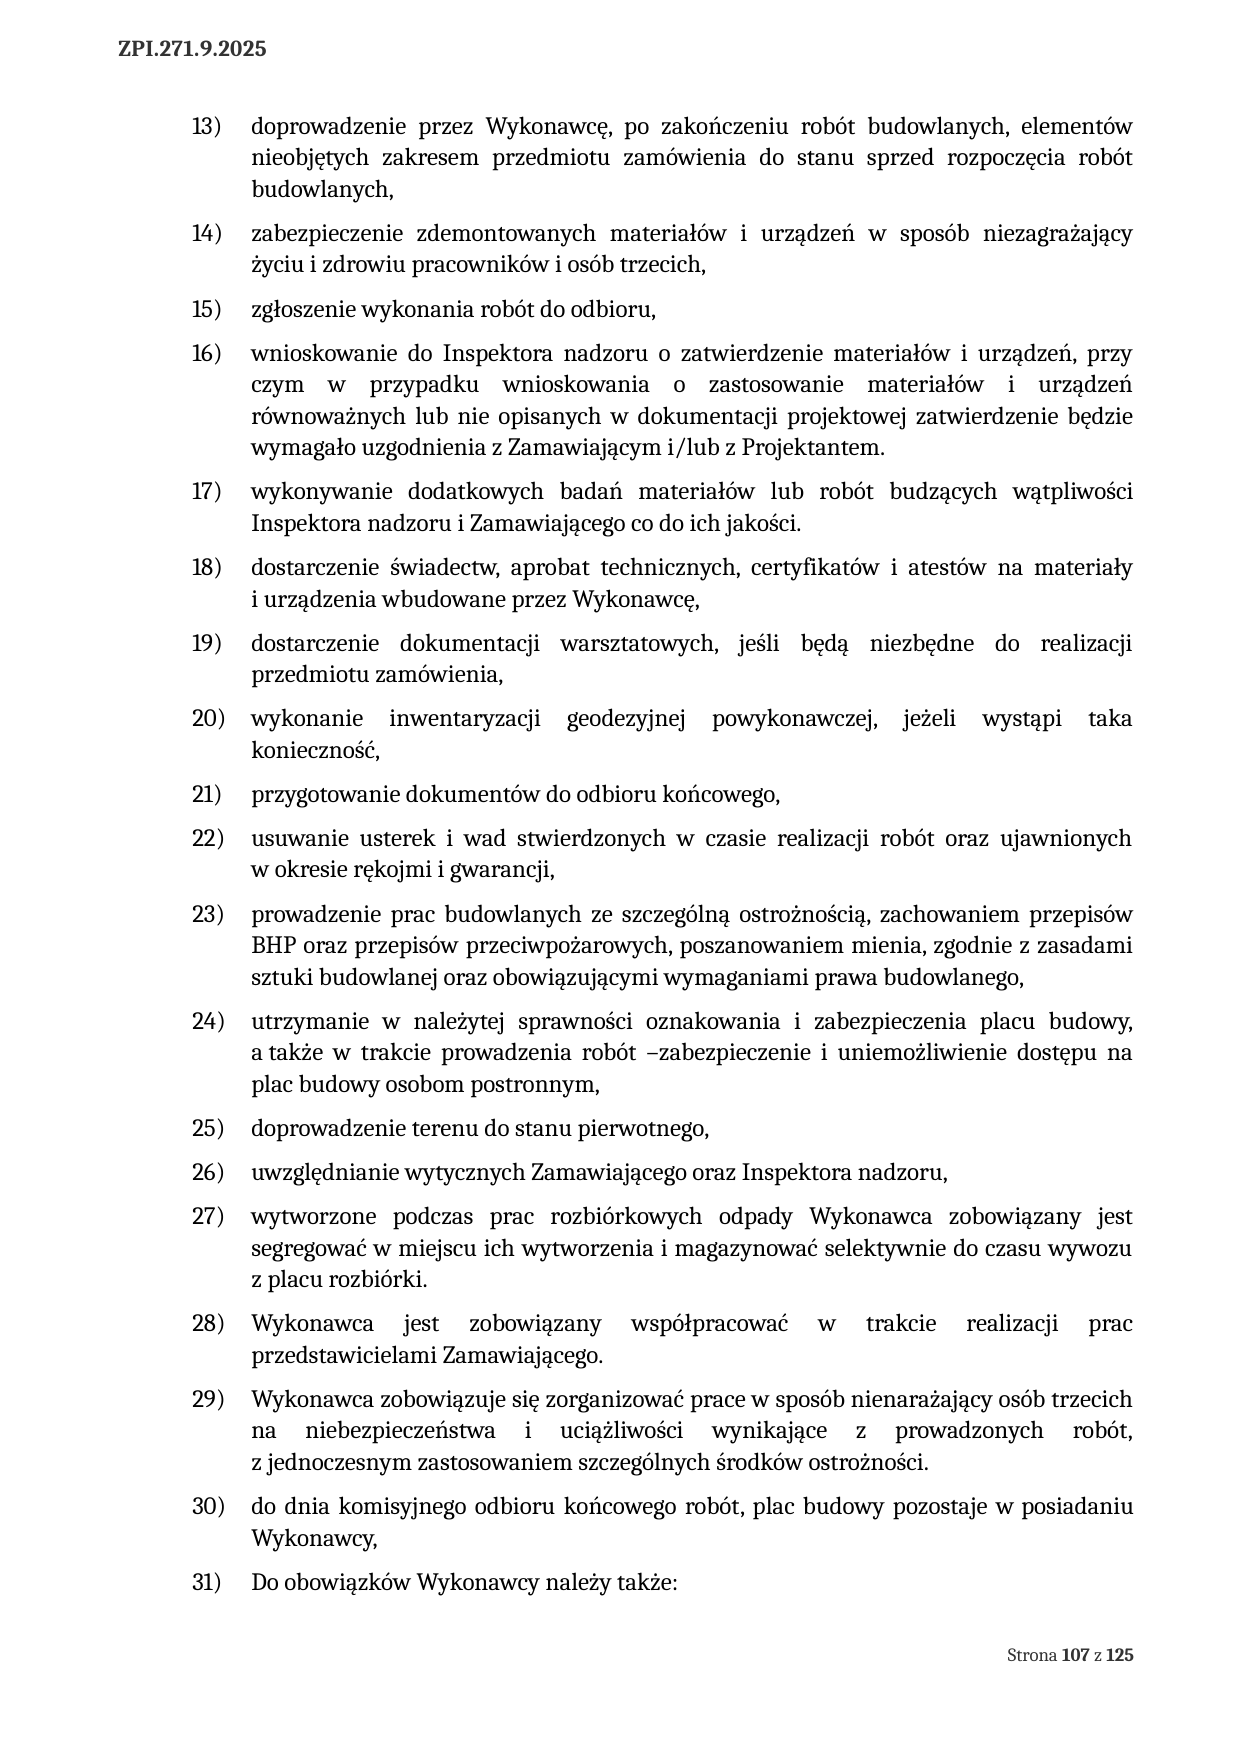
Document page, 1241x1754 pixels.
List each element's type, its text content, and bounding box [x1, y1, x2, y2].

list uwzględnianie wytycznych Zamawiającego oraz Inspektora nadzoru, [192, 1158, 1134, 1187]
list Do obowiązków Wykonawcy należy także: [192, 1568, 1134, 1596]
list zgłoszenie wykonania robót do odbioru, [192, 294, 1134, 323]
list utrzymanie w należytej sprawności oznakowania i zabezpieczenia placu budowy, a także w trakcie prowadzenia robót –zabezpieczenie i uniemożliwienie dostępu na plac budowy osobom postronnym, [192, 1007, 1134, 1098]
list doprowadzenie terenu do stanu pierwotnego, [192, 1114, 1134, 1143]
list wykonanie inwentaryzacji geodezyjnej powykonawczej, jeżeli wystąpi taka konieczność, [192, 704, 1134, 764]
list doprowadzenie przez Wykonawcę, po zakończeniu robót budowlanych, elementów nieobjętych zakresem przedmiotu zamówienia do stanu sprzed rozpoczęcia robót budowlanych, [192, 112, 1134, 203]
list Wykonawca jest zobowiązany współpracować w trakcie realizacji prac przedstawicielami Zamawiającego. [192, 1309, 1134, 1369]
list dostarczenie świadectw, aprobat technicznych, certyfikatów i atestów na materiały i urządzenia wbudowane przez Wykonawcę, [192, 553, 1134, 613]
list zabezpieczenie zdemontowanych materiałów i urządzeń w sposób niezagrażający życiu i zdrowiu pracowników i osób trzecich, [192, 219, 1134, 279]
list przygotowanie dokumentów do odbioru końcowego, [192, 780, 1134, 808]
list wytworzone podczas prac rozbiórkowych odpady Wykonawca zobowiązany jest segregować w miejscu ich wytworzenia i magazynować selektywnie do czasu wywozu z placu rozbiórki. [192, 1202, 1134, 1294]
list wnioskowanie do Inspektora nadzoru o zatwierdzenie materiałów i urządzeń, przy czym w przypadku wnioskowania o zastosowanie materiałów i urządzeń równoważnych lub nie opisanych w dokumentacji projektowej zatwierdzenie będzie wymagało uzgodnienia z Zamawiającym i/lub z Projektantem. [192, 338, 1134, 462]
list prowadzenie prac budowlanych ze szczególną ostrożnością, zachowaniem przepisów BHP oraz przepisów przeciwpożarowych, poszanowaniem mienia, zgodnie z zasadami sztuki budowlanej oraz obowiązującymi wymaganiami prawa budowlanego, [192, 899, 1134, 991]
list usuwanie usterek i wad stwierdzonych w czasie realizacji robót oraz ujawnionych w okresie rękojmi i gwarancji, [192, 824, 1134, 884]
list dostarczenie dokumentacji warsztatowych, jeśli będą niezbędne do realizacji przedmiotu zamówienia, [192, 628, 1134, 689]
list wykonywanie dodatkowych badań materiałów lub robót budzących wątpliwości Inspektora nadzoru i Zamawiającego co do ich jakości. [192, 477, 1134, 538]
list Wykonawca zobowiązuje się zorganizować prace w sposób nienarażający osób trzecich na niebezpieczeństwa i uciążliwości wynikające z prowadzonych robót, z jednoczesnym zastosowaniem szczególnych środków ostrożności. [192, 1385, 1134, 1477]
list do dnia komisyjnego odbioru końcowego robót, plac budowy pozostaje w posiadaniu Wykonawcy, [192, 1492, 1134, 1552]
